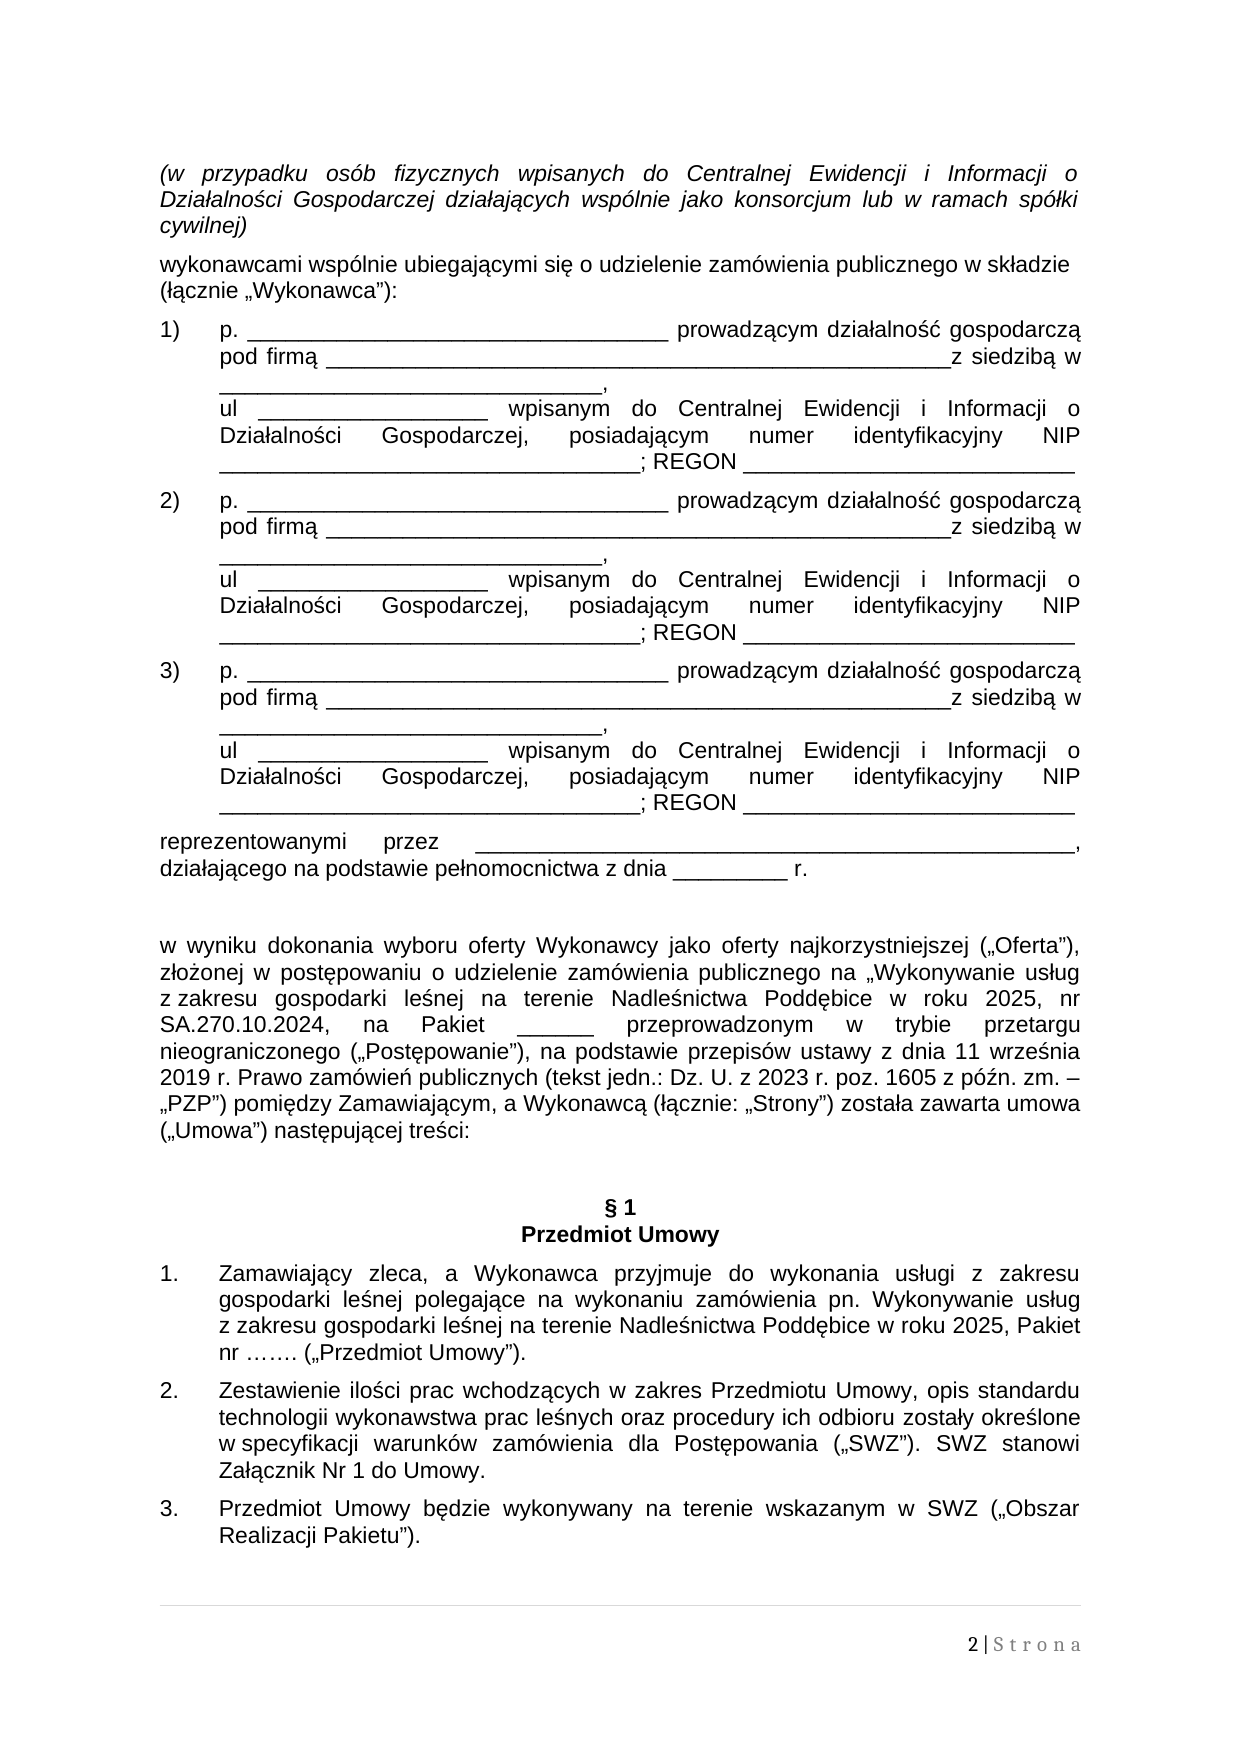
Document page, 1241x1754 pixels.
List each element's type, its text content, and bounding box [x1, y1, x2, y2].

text 2) p. _________________________________ prowadzącym działalność gospodarczą pod firmą _________________________________________________z siedzibą w ______________________________, ul __________________ wpisanym do Centralnej Ewidencji i Informacji o Działalności Gospodarczej, posiadającym numer identyfikacyjny NIP _________________________________; REGON __________________________ [159, 487, 1081, 645]
text wykonawcami wspólnie ubiegającymi się o udzielenie zamówienia publicznego w składzie (łącznie „Wykonawca”): [159, 251, 1081, 304]
text 1) p. _________________________________ prowadzącym działalność gospodarczą pod firmą _________________________________________________z siedzibą w ______________________________, ul __________________ wpisanym do Centralnej Ewidencji i Informacji o Działalności Gospodarczej, posiadającym numer identyfikacyjny NIP _________________________________; REGON __________________________ [159, 316, 1081, 474]
list Zamawiający zleca, a Wykonawca przyjmuje do wykonania usługi z zakresu gospodarki leśnej polegające na wykonaniu zamówienia pn. Wykonywanie usług z zakresu gospodarki leśnej na terenie Nadleśnictwa Poddębice w roku 2025, Pakiet nr ……. („Przedmiot Umowy”). [159, 1259, 1081, 1365]
list Zestawienie ilości prac wchodzących w zakres Przedmiotu Umowy, opis standardu technologii wykonawstwa prac leśnych oraz procedury ich odbioru zostały określone w specyfikacji warunków zamówienia dla Postępowania („SWZ”). SWZ stanowi Załącznik Nr 1 do Umowy. [159, 1377, 1081, 1483]
text (w przypadku osób fizycznych wpisanych do Centralnej Ewidencji i Informacji o Działalności Gospodarczej działających wspólnie jako konsorcjum lub w ramach spółki cywilnej) [159, 159, 1081, 238]
list Przedmiot Umowy będzie wykonywany na terenie wskazanym w SWZ („Obszar Realizacji Pakietu”). [159, 1495, 1081, 1548]
text reprezentowanymi przez _______________________________________________, działającego na podstawie pełnomocnictwa z dnia _________ r. [159, 828, 1081, 881]
text § 1 Przedmiot Umowy [159, 1194, 1081, 1247]
text w wyniku dokonania wyboru oferty Wykonawcy jako oferty najkorzystniejszej („Oferta”), złożonej w postępowaniu o udzielenie zamówienia publicznego na „Wykonywanie usług z zakresu gospodarki leśnej na terenie Nadleśnictwa Poddębice w roku 2025, nr SA.270.10.2024, na Pakiet ______ przeprowadzonym w trybie przetargu nieograniczonego („Postępowanie”), na podstawie przepisów ustawy z dnia 11 września 2019 r. Prawo zamówień publicznych (tekst jedn.: Dz. U. z 2023 r. poz. 1605 z późn. zm. – „PZP”) pomiędzy Zamawiającym, a Wykonawcą (łącznie: „Strony”) została zawarta umowa („Umowa”) następującej treści: [159, 932, 1081, 1143]
text 3) p. _________________________________ prowadzącym działalność gospodarczą pod firmą _________________________________________________z siedzibą w ______________________________, ul __________________ wpisanym do Centralnej Ewidencji i Informacji o Działalności Gospodarczej, posiadającym numer identyfikacyjny NIP _________________________________; REGON __________________________ [159, 657, 1081, 816]
